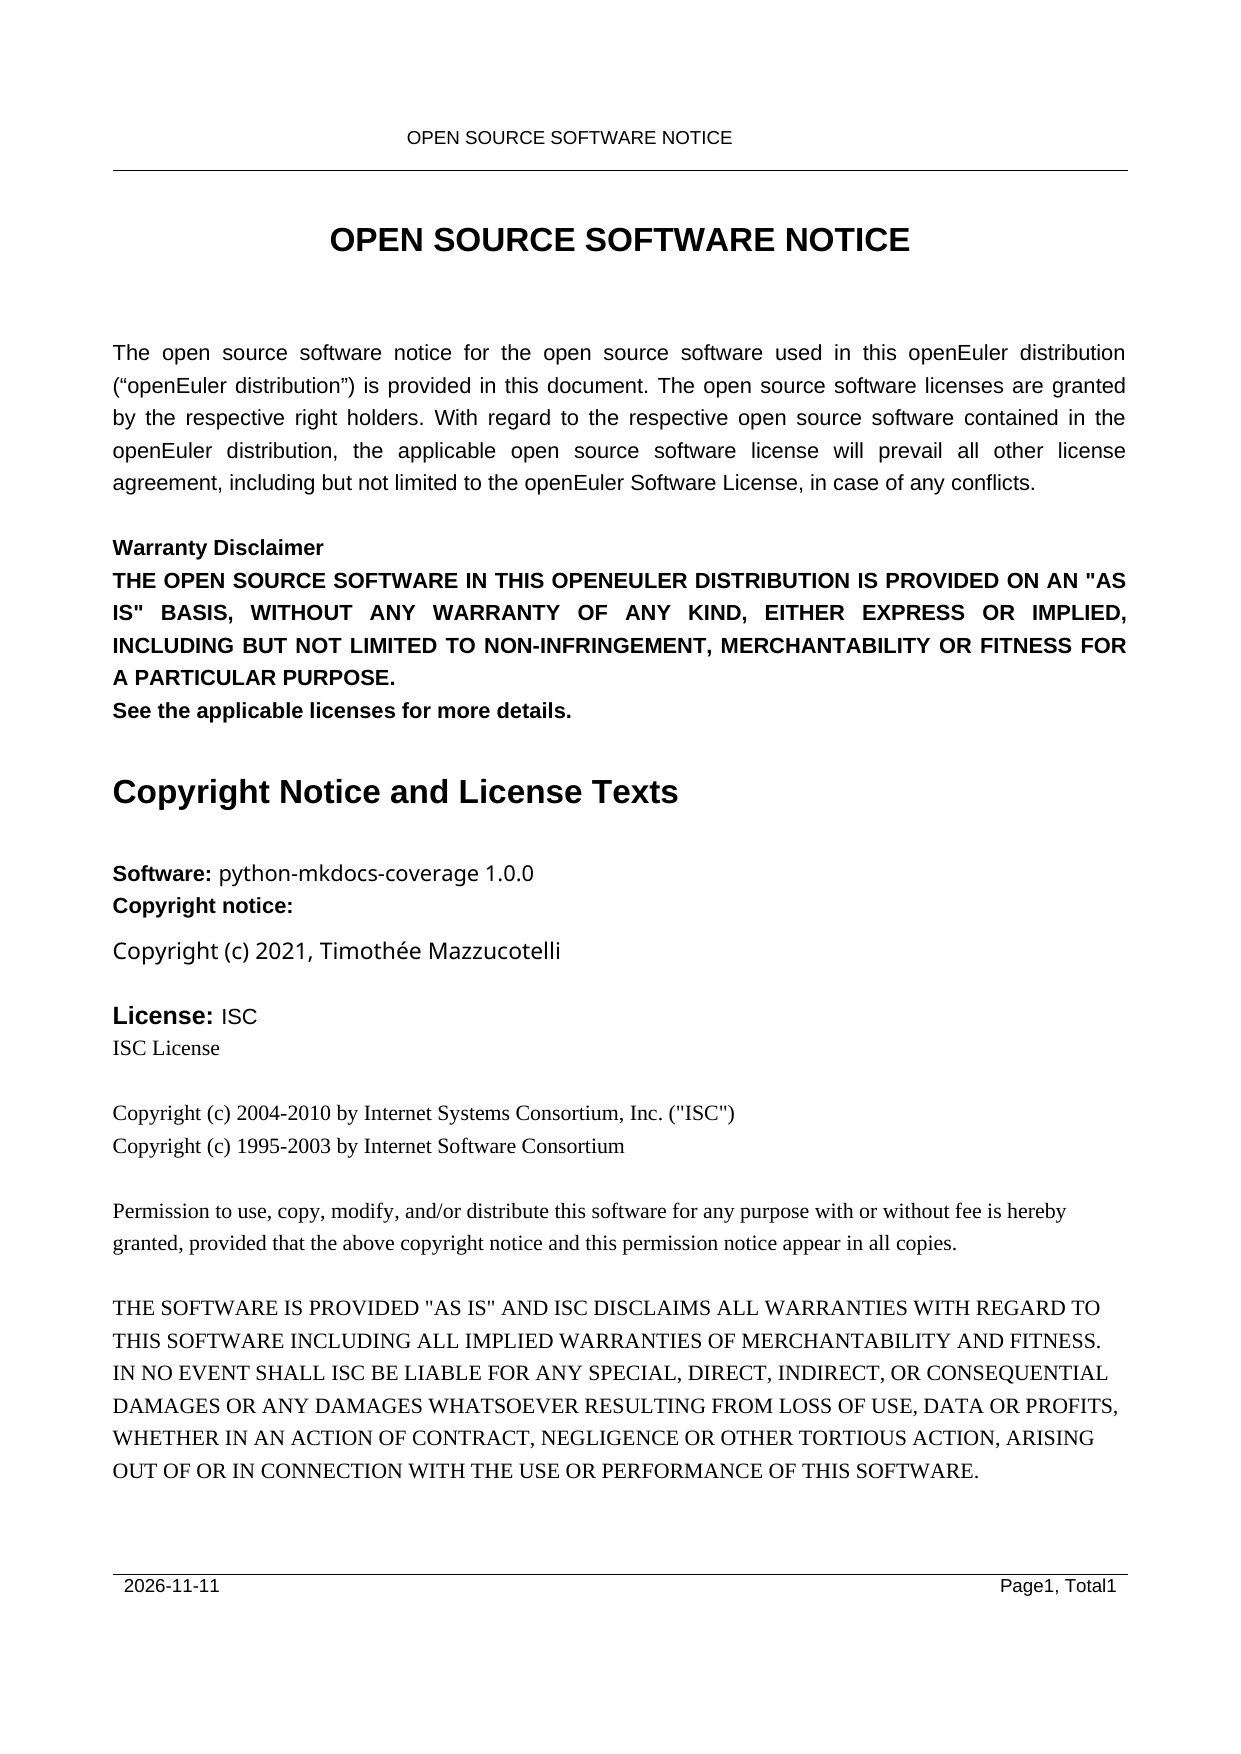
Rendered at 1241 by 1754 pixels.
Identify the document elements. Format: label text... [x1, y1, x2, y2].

text Warranty Disclaimer [112, 531, 1128, 564]
text Copyright (c) 2021, Timothée Mazzucotelli [112, 934, 1128, 999]
text THE OPEN SOURCE SOFTWARE IN THIS OPENEULER DISTRIBUTION IS PROVIDED ON AN "AS IS" BASIS, WITHOUT ANY WARRANTY OF ANY KIND, EITHER EXPRESS OR IMPLIED, INCLUDING BUT NOT LIMITED TO NON-INFRINGEMENT, MERCHANTABILITY OR FITNESS FOR A PARTICULAR PURPOSE. See the applicable licenses for more details. [112, 564, 1128, 726]
title Software: python-mkdocs-coverage 1.0.0 [112, 856, 1128, 889]
text ISC License Copyright (c) 2004-2010 by Internet Systems Consortium, Inc. ("ISC") Copyright (c) 1995-2003 by Internet Software Consortium Permission to use, copy, modify, and/or distribute this software for any purpose with or without fee is hereby granted, provided that the above copyright notice and this permission notice appear in all copies. THE SOFTWARE IS PROVIDED "AS IS" AND ISC DISCLAIMS ALL WARRANTIES WITH REGARD TO THIS SOFTWARE INCLUDING ALL IMPLIED WARRANTIES OF MERCHANTABILITY AND FITNESS. IN NO EVENT SHALL ISC BE LIABLE FOR ANY SPECIAL, DIRECT, INDIRECT, OR CONSEQUENTIAL DAMAGES OR ANY DAMAGES WHATSOEVER RESULTING FROM LOSS OF USE, DATA OR PROFITS, WHETHER IN AN ACTION OF CONTRACT, NEGLIGENCE OR OTHER TORTIOUS ACTION, ARISING OUT OF OR IN CONNECTION WITH THE USE OR PERFORMANCE OF THIS SOFTWARE. [112, 1031, 1128, 1486]
text License: ISC [112, 999, 1128, 1031]
text The open source software notice for the open source software used in this openEuler distribution (“openEuler distribution”) is provided in this document. The open source software licenses are granted by the respective right holders. With regard to the respective open source software contained in the openEuler distribution, the applicable open source software license will prevail all other license agreement, including but not limited to the openEuler Software License, in case of any conflicts. [112, 336, 1128, 499]
text OPEN SOURCE SOFTWARE NOTICE [112, 206, 1128, 271]
text Copyright notice: [112, 889, 1128, 921]
text Copyright Notice and License Texts [112, 759, 1128, 824]
